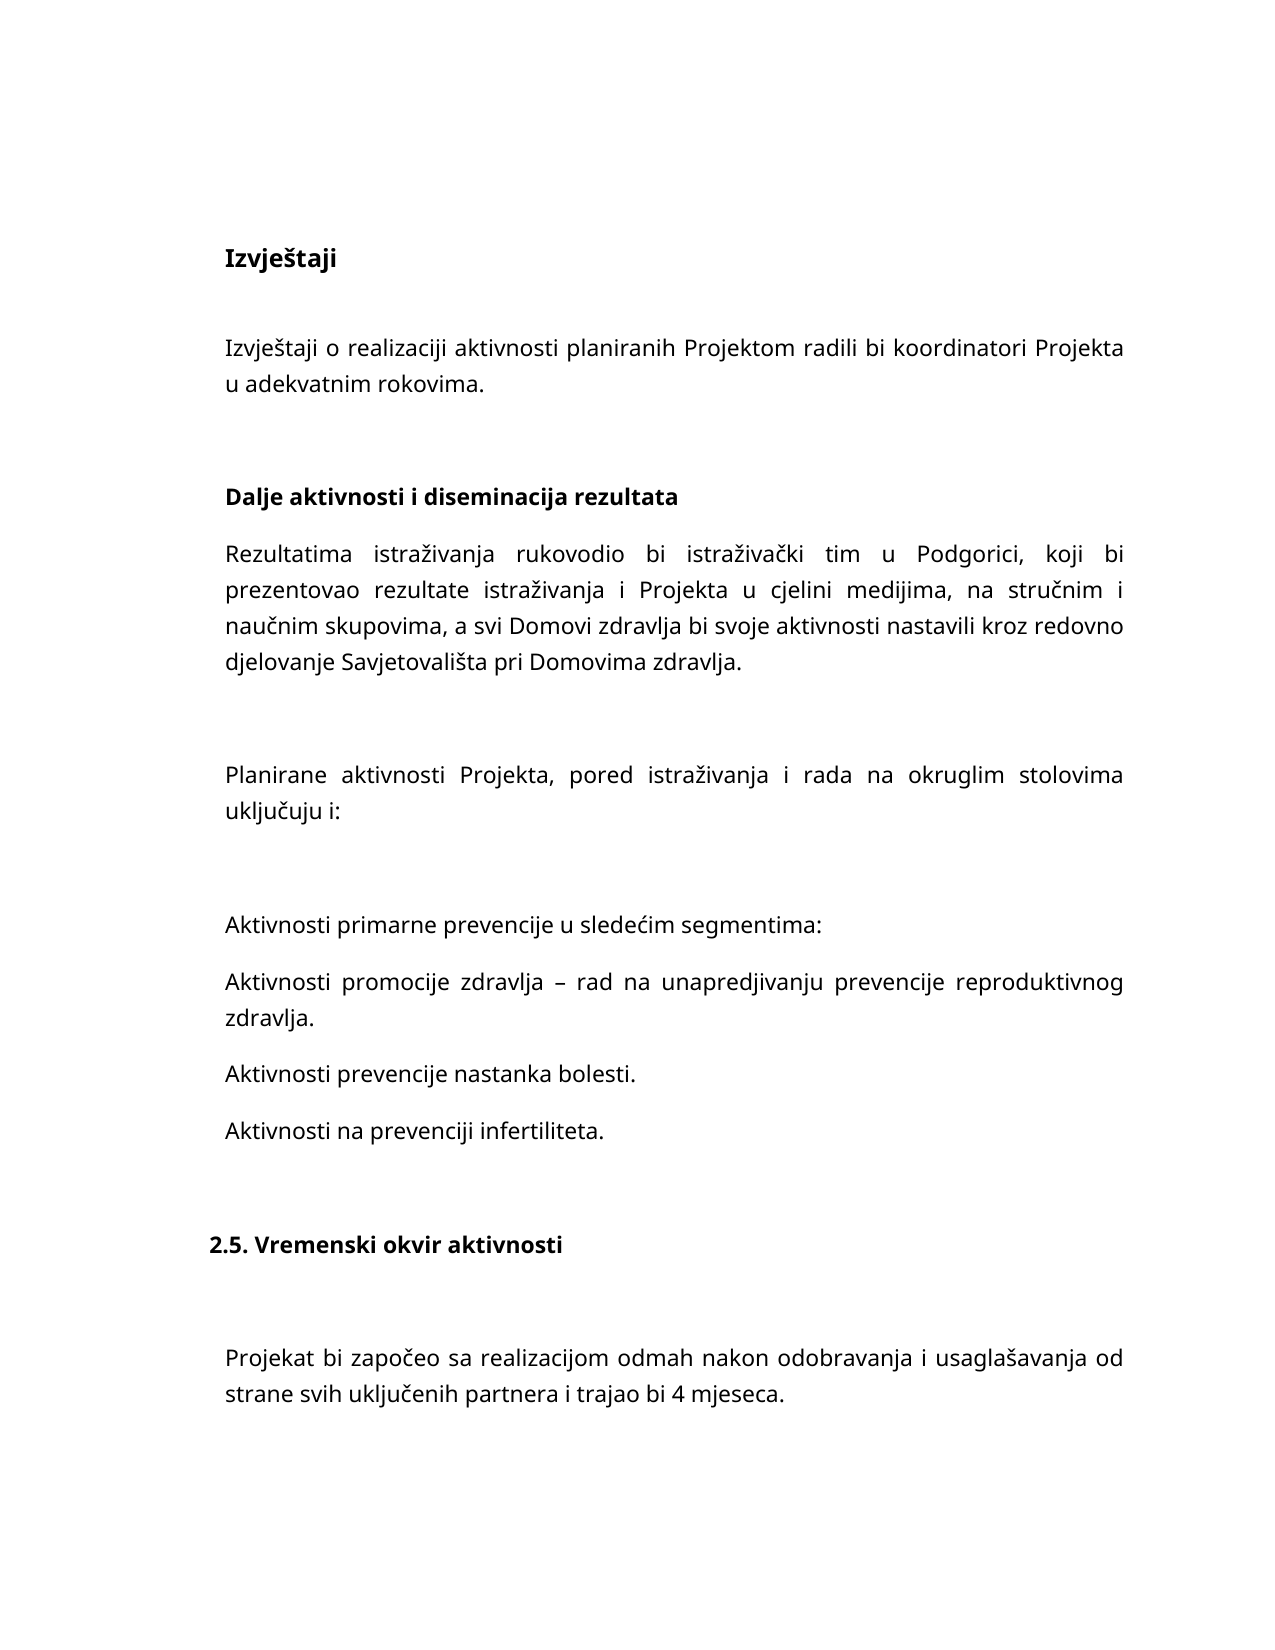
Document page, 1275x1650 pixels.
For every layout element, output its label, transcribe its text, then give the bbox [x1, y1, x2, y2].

text Aktivnosti prevencije nastanka bolesti. [225, 1058, 1125, 1089]
text Aktivnosti primarne prevencije u sledećim segmentima: [225, 909, 1125, 940]
text 2.5. Vremenski okvir aktivnosti [150, 1228, 1125, 1260]
text Projekat bi započeo sa realizacijom odmah nakon odobravanja i usaglašavanja od strane svih uključenih partnera i trajao bi 4 mjeseca. [225, 1342, 1125, 1409]
subtitle Izvještaji [150, 241, 1125, 275]
text Aktivnosti promocije zdravlja – rad na unapredjivanju prevencije reproduktivnog zdravlja. [225, 966, 1125, 1033]
text Dalje aktivnosti i diseminacija rezultata [225, 481, 1125, 512]
text Planirane aktivnosti Projekta, pored istraživanja i rada na okruglim stolovima uključuju i: [225, 759, 1125, 826]
text Aktivnosti na prevenciji infertiliteta. [225, 1115, 1125, 1146]
text Izvještaji o realizaciji aktivnosti planiranih Projektom radili bi koordinatori Projekta u adekvatnim rokovima. [225, 332, 1125, 399]
text Rezultatima istraživanja rukovodio bi istraživački tim u Podgorici, koji bi prezentovao rezultate istraživanja i Projekta u cjelini medijima, na stručnim i naučnim skupovima, a svi Domovi zdravlja bi svoje aktivnosti nastavili kroz redovno djelovanje Savjetovališta pri Domovima zdravlja. [225, 538, 1125, 677]
